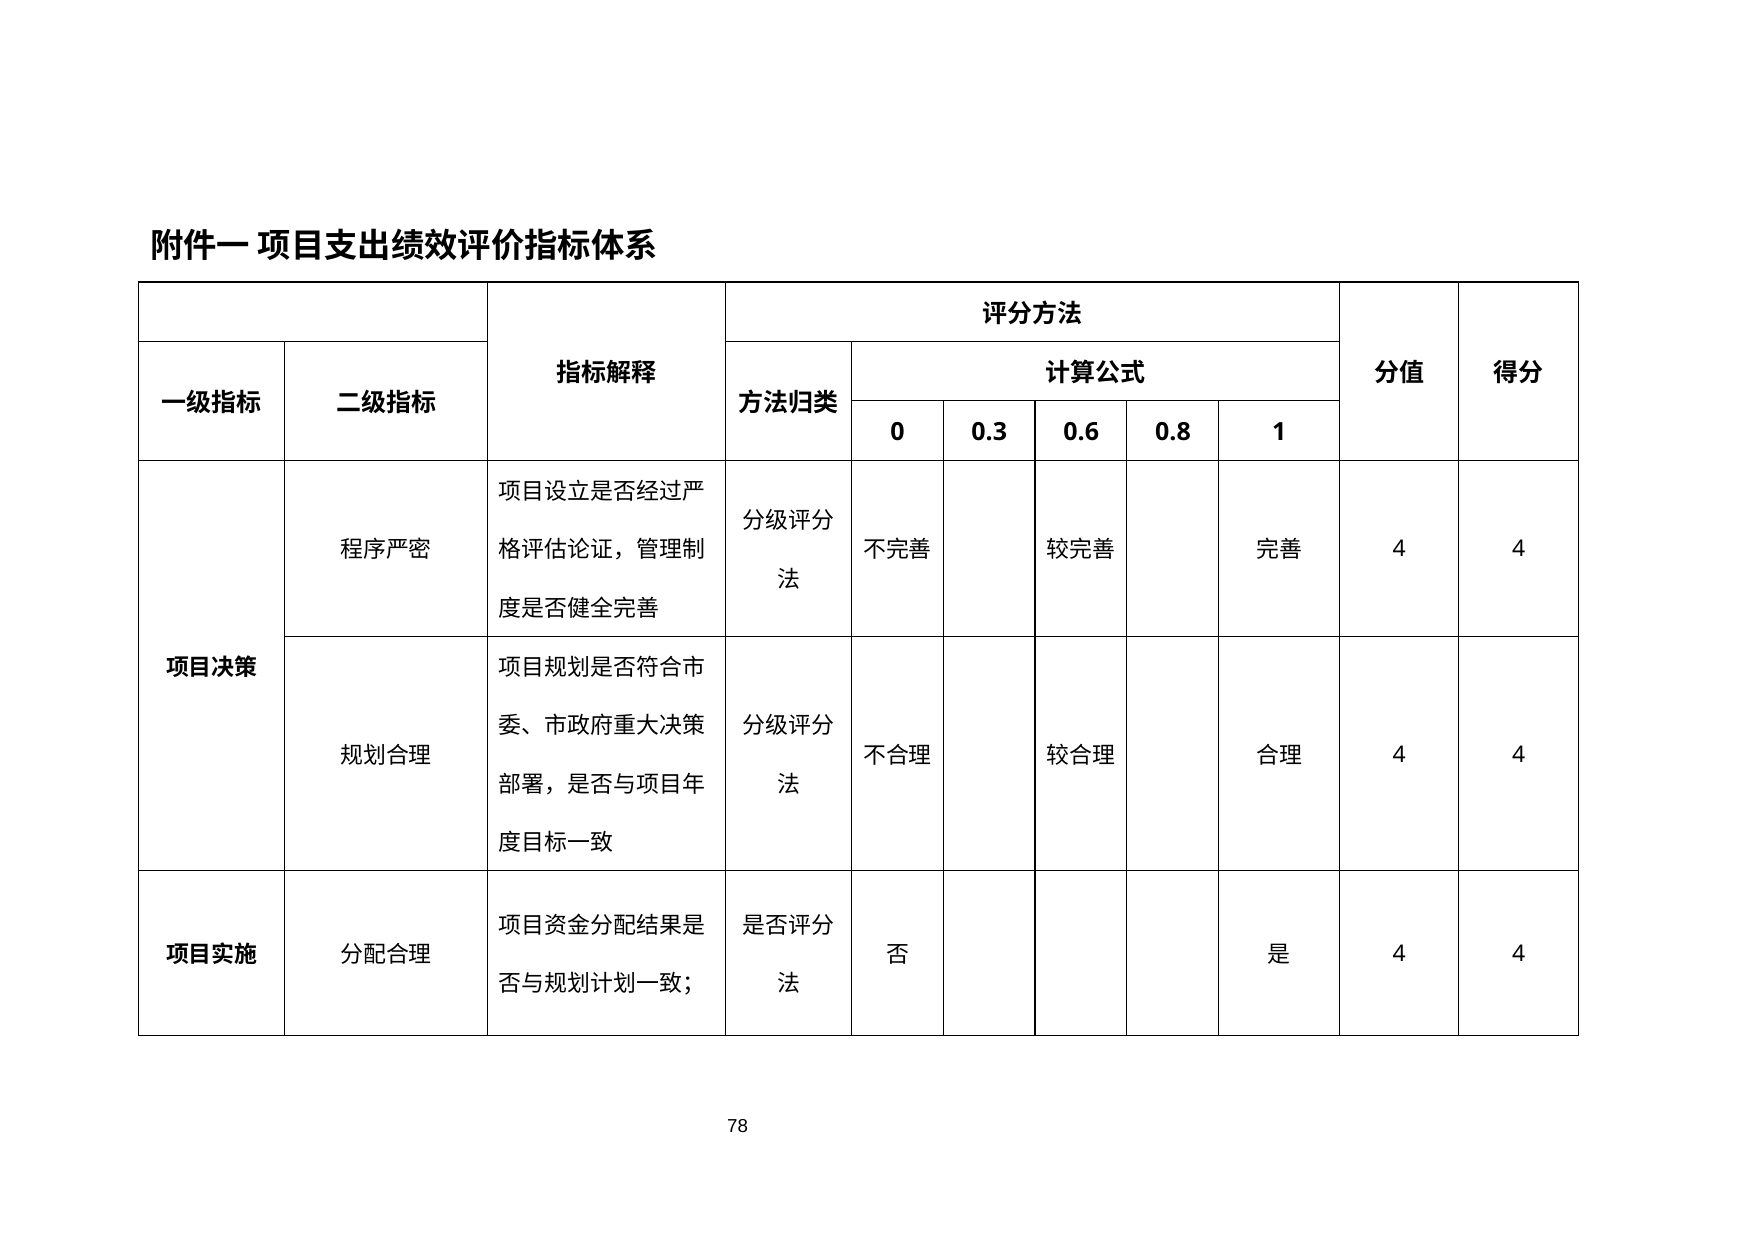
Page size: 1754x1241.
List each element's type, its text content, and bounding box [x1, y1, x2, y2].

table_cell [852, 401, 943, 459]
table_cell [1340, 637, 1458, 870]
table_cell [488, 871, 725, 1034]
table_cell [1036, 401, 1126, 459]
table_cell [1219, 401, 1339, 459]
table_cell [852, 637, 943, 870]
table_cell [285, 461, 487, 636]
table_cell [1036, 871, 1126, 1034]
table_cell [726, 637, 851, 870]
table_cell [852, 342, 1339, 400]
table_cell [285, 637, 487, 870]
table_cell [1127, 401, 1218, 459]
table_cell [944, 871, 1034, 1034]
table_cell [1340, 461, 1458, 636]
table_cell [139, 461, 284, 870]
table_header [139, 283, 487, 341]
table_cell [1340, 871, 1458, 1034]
list 附件一 项目支出绩效评价指标体系 [150, 210, 1604, 275]
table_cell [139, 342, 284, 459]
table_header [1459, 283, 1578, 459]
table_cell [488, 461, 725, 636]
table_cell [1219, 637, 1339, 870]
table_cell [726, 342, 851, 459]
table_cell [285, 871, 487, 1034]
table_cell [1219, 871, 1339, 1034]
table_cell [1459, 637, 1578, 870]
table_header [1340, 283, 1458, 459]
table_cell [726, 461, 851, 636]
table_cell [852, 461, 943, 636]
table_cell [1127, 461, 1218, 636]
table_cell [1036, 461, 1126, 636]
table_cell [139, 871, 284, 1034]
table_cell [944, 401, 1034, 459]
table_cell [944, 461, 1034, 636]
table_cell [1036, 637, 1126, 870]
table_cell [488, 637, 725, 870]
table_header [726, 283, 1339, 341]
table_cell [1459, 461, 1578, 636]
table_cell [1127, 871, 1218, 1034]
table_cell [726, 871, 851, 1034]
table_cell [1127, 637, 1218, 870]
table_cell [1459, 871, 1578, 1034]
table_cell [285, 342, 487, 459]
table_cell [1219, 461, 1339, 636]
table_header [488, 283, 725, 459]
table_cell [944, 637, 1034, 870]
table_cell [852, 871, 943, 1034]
